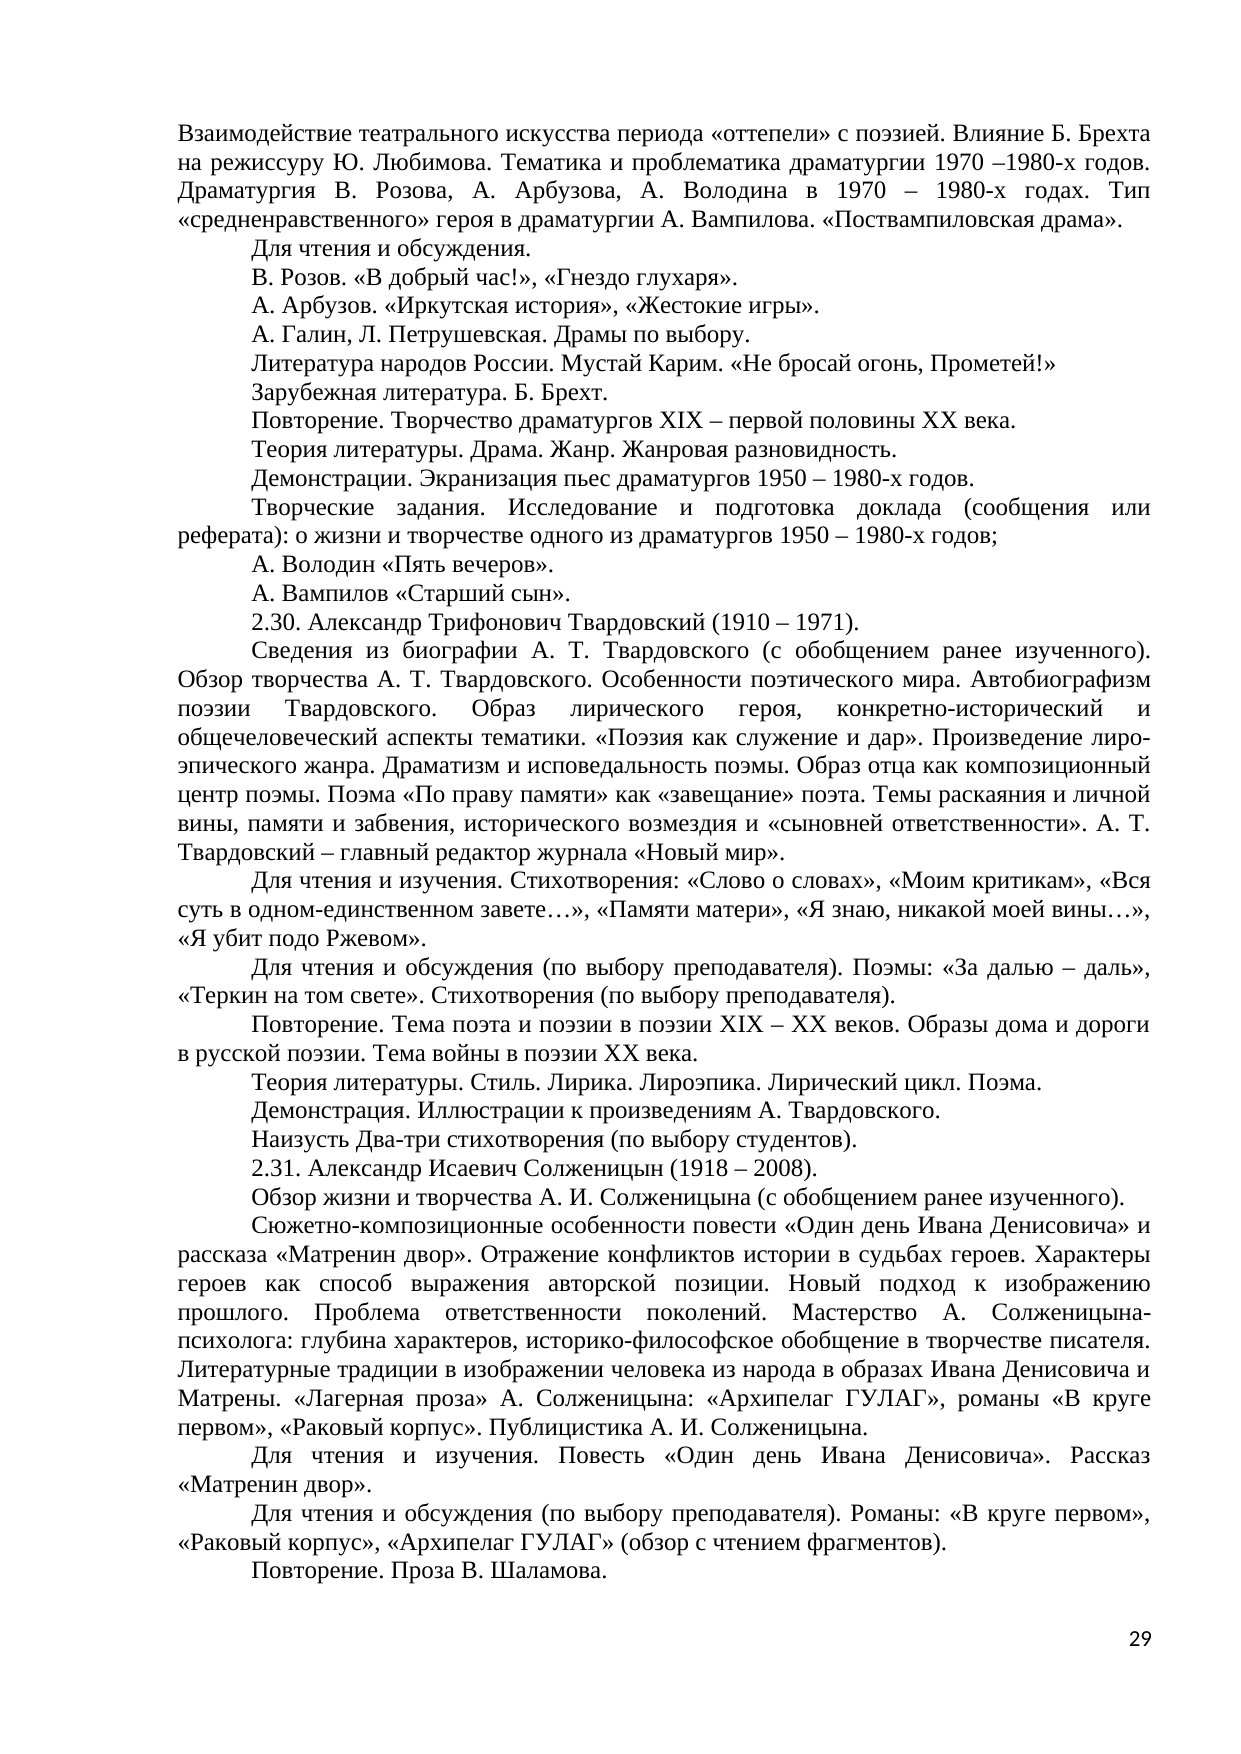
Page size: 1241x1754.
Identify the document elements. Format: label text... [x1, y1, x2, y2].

text А. Арбузов. «Иркутская история», «Жестокие игры». [177, 291, 1152, 319]
text Для чтения и обсуждения. [177, 233, 1152, 262]
text Для чтения и изучения. Стихотворения: «Слово о словах», «Моим критикам», «Вся суть в одном-единственном завете…», «Памяти матери», «Я знаю, никакой моей вины…», «Я убит подо Ржевом». [177, 866, 1152, 952]
text Демонстрация. Иллюстрации к произведениям А. Твардовского. [177, 1096, 1152, 1124]
text Творческие задания. Исследование и подготовка доклада (сообщения или реферата): о жизни и творчестве одного из драматургов 1950 – 1980-х годов; [177, 492, 1152, 549]
text Для чтения и обсуждения (по выбору преподавателя). Романы: «В круге первом», «Раковый корпус», «Архипелаг ГУЛАГ» (обзор с чтением фрагментов). [177, 1498, 1152, 1556]
text Литература народов России. Мустай Карим. «Не бросай огонь, Прометей!» [177, 348, 1152, 377]
text В. Розов. «В добрый час!», «Гнездо глухаря». [177, 262, 1152, 291]
text Повторение. Тема поэта и поэзии в поэзии XIX – XX веков. Образы дома и дороги в русской поэзии. Тема войны в поэзии XX века. [177, 1009, 1152, 1067]
text 2.31. Александр Исаевич Солженицын (1918 – 2008). [177, 1153, 1152, 1182]
text Для чтения и изучения. Повесть «Один день Ивана Денисовича». Рассказ «Матренин двор». [177, 1441, 1152, 1498]
text Теория литературы. Стиль. Лирика. Лироэпика. Лирический цикл. Поэма. [177, 1067, 1152, 1096]
text Обзор жизни и творчества А. И. Солженицына (с обобщением ранее изученного). [177, 1182, 1152, 1211]
text Зарубежная литература. Б. Брехт. [177, 377, 1152, 406]
text Демонстрации. Экранизация пьес драматургов 1950 – 1980-х годов. [177, 463, 1152, 492]
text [177, 118, 1152, 233]
text Повторение. Творчество драматургов XIX – первой половины ХХ века. [177, 406, 1152, 434]
text 2.30. Александр Трифонович Твардовский (1910 – 1971). [177, 607, 1152, 636]
text Теория литературы. Драма. Жанр. Жанровая разновидность. [177, 434, 1152, 463]
text Сведения из биографии А. Т. Твардовского (с обобщением ранее изученного). Обзор творчества А. Т. Твардовского. Особенности поэтического мира. Автобиографизм поэзии Твардовского. Образ лирического героя, конкретно-исторический и общечеловеческий аспекты тематики. «Поэзия как служение и дар». Произведение лиро-эпического жанра. Драматизм и исповедальность поэмы. Образ отца как композиционный центр поэмы. Поэма «По праву памяти» как «завещание» поэта. Темы раскаяния и личной вины, памяти и забвения, исторического возмездия и «сыновней ответственности». А. Т. Твардовский – главный редактор журнала «Новый мир». [177, 636, 1152, 866]
text Наизусть Два-три стихотворения (по выбору студентов). [177, 1124, 1152, 1153]
text А. Володин «Пять вечеров». [177, 549, 1152, 578]
text А. Галин, Л. Петрушевская. Драмы по выбору. [177, 319, 1152, 348]
text Сюжетно-композиционные особенности повести «Один день Ивана Денисовича» и рассказа «Матренин двор». Отражение конфликтов истории в судьбах героев. Характеры героев как способ выражения авторской позиции. Новый подход к изображению прошлого. Проблема ответственности поколений. Мастерство А. Солженицына-психолога: глубина характеров, историко-философское обобщение в творчестве писателя. Литературные традиции в изображении человека из народа в образах Ивана Денисовича и Матрены. «Лагерная проза» А. Солженицына: «Архипелаг ГУЛАГ», романы «В круге первом», «Раковый корпус». Публицистика А. И. Солженицына. [177, 1211, 1152, 1441]
text Для чтения и обсуждения (по выбору преподавателя). Поэмы: «За далью – даль», «Теркин на том свете». Стихотворения (по выбору преподавателя). [177, 952, 1152, 1009]
text А. Вампилов «Старший сын». [177, 578, 1152, 607]
text Повторение. Проза В. Шаламова. [177, 1556, 1152, 1584]
